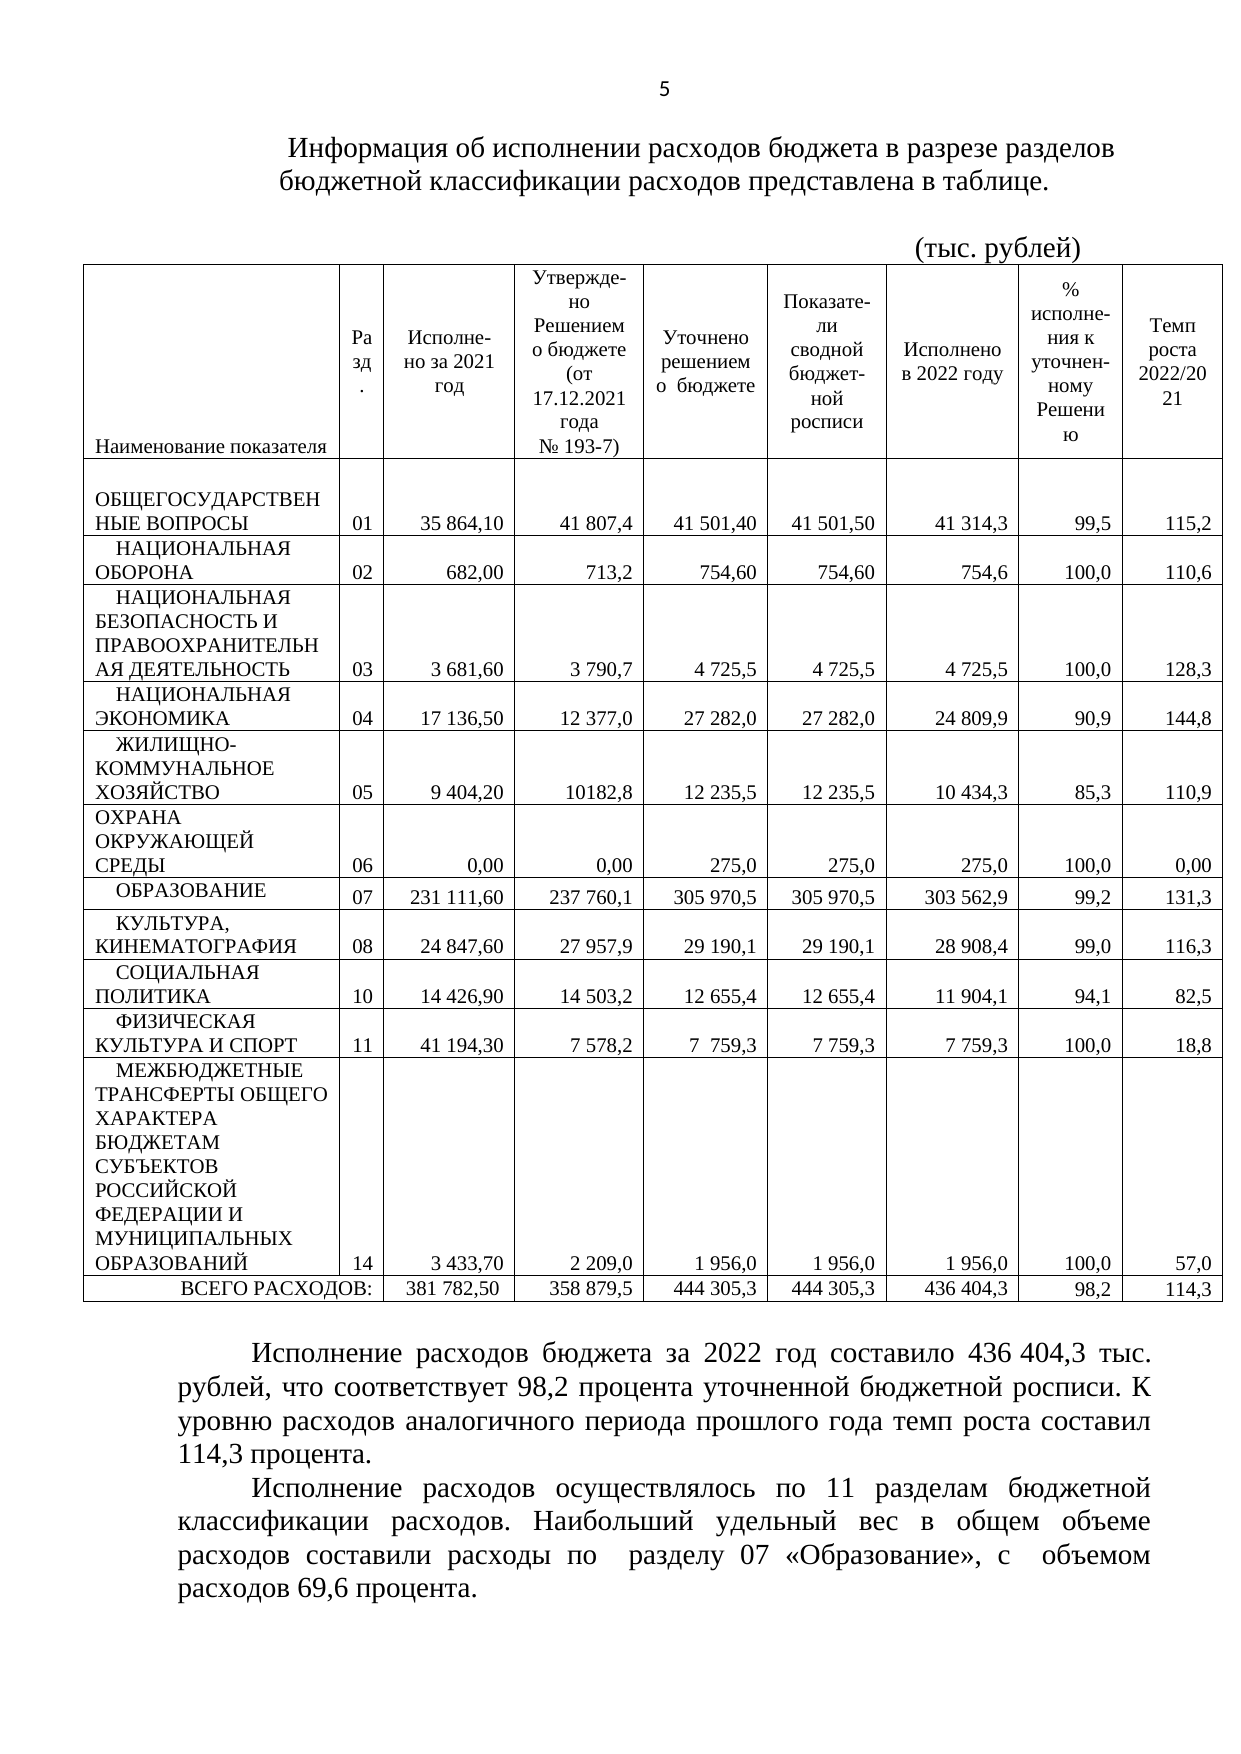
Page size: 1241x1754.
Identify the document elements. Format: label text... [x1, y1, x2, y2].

table_cell ВСЕГО РАСХОДОВ: [84, 1276, 383, 1301]
table_cell 444 305,3 [768, 1276, 886, 1301]
table_cell 28 908,4 [887, 910, 1018, 958]
table_cell 10182,8 [515, 731, 643, 804]
table_cell 444 305,3 [644, 1276, 767, 1301]
table_cell 114,3 [1123, 1276, 1222, 1301]
table_cell 29 190,1 [768, 910, 886, 958]
table_cell 41 194,30 [384, 1009, 514, 1057]
table_cell ОБЩЕГОСУДАРСТВЕННЫЕ ВОПРОСЫ [84, 459, 339, 535]
table_cell 4 725,5 [644, 585, 767, 681]
table_cell 100,0 [1019, 1058, 1122, 1274]
table_cell 0,00 [1123, 805, 1222, 877]
table_cell 7 759,3 [768, 1009, 886, 1057]
table_cell 04 [340, 682, 383, 730]
table_cell 05 [340, 731, 383, 804]
table_cell 85,3 [1019, 731, 1122, 804]
table_cell 01 [340, 459, 383, 535]
table_cell 100,0 [1019, 585, 1122, 681]
table_header % исполне-ния к уточнен- ному Решению [1019, 265, 1122, 458]
table_cell 128,3 [1123, 585, 1222, 681]
text Исполнение расходов бюджета за 2022 год составило 436 404,3 тыс. рублей, что соответствует 98,2 процента уточненной бюджетной росписи. К уровню расходов аналогичного периода прошлого года темп роста составил 114,3 процента. [177, 1336, 1152, 1470]
table_cell 14 [340, 1058, 383, 1274]
table_cell 2 209,0 [515, 1058, 643, 1274]
table_cell 41 807,4 [515, 459, 643, 535]
table_cell 1 956,0 [887, 1058, 1018, 1274]
table_cell 305 970,5 [768, 878, 886, 909]
table_cell 07 [340, 878, 383, 909]
table_cell 24 809,9 [887, 682, 1018, 730]
table_cell 08 [340, 910, 383, 958]
table_cell 27 282,0 [768, 682, 886, 730]
table_cell 7 578,2 [515, 1009, 643, 1057]
table_cell 41 501,40 [644, 459, 767, 535]
table_header Темп роста 2022/2021 [1123, 265, 1222, 458]
table_cell 275,0 [887, 805, 1018, 877]
table_header Показате-ли сводной бюджет- ной росписи [768, 265, 886, 458]
table_cell 18,8 [1123, 1009, 1222, 1057]
text Информация об исполнении расходов бюджета в разрезе разделов бюджетной классификации расходов представлена в таблице. [177, 130, 1152, 197]
table_cell 12 377,0 [515, 682, 643, 730]
table_cell 3 433,70 [384, 1058, 514, 1274]
table_cell 100,0 [1019, 1009, 1122, 1057]
table_cell 02 [340, 536, 383, 584]
table_cell 27 282,0 [644, 682, 767, 730]
table_cell 24 847,60 [384, 910, 514, 958]
table_cell 57,0 [1123, 1058, 1222, 1274]
table_cell 99,5 [1019, 459, 1122, 535]
table_cell 0,00 [515, 805, 643, 877]
table_cell 754,6 [887, 536, 1018, 584]
table_cell МЕЖБЮДЖЕТНЫЕ ТРАНСФЕРТЫ ОБЩЕГО ХАРАКТЕРА БЮДЖЕТАМ СУБЪЕКТОВ РОССИЙСКОЙ ФЕДЕРАЦИИ И МУНИЦИПАЛЬНЫХ ОБРАЗОВАНИЙ [84, 1058, 339, 1274]
table_cell 29 190,1 [644, 910, 767, 958]
table_cell 06 [340, 805, 383, 877]
table_cell 116,3 [1123, 910, 1222, 958]
table_cell 12 235,5 [644, 731, 767, 804]
table_header Уточнено решением о бюджете [644, 265, 767, 458]
table_cell НАЦИОНАЛЬНАЯ ОБОРОНА [84, 536, 339, 584]
table_cell 9 404,20 [384, 731, 514, 804]
table_cell 12 235,5 [768, 731, 886, 804]
table_cell 275,0 [768, 805, 886, 877]
table_cell 12 655,4 [768, 960, 886, 1008]
table_cell 0,00 [384, 805, 514, 877]
table_cell 10 [340, 960, 383, 1008]
table_cell 110,9 [1123, 731, 1222, 804]
table_cell 1 956,0 [644, 1058, 767, 1274]
table_cell ЖИЛИЩНО-КОММУНАЛЬНОЕ ХОЗЯЙСТВО [84, 731, 339, 804]
table_cell 35 864,10 [384, 459, 514, 535]
table_cell 14 426,90 [384, 960, 514, 1008]
table_cell 3 790,7 [515, 585, 643, 681]
table_cell 99,2 [1019, 878, 1122, 909]
table_cell 131,3 [1123, 878, 1222, 909]
table_cell 82,5 [1123, 960, 1222, 1008]
table_cell 4 725,5 [887, 585, 1018, 681]
table_cell 11 904,1 [887, 960, 1018, 1008]
table_cell 713,2 [515, 536, 643, 584]
table_cell 682,00 [384, 536, 514, 584]
table_header Исполне- но за 2021 год [384, 265, 514, 458]
table_cell 303 562,9 [887, 878, 1018, 909]
table_cell 3 681,60 [384, 585, 514, 681]
table_cell 90,9 [1019, 682, 1122, 730]
table_cell КУЛЬТУРА, КИНЕМАТОГРАФИЯ [84, 910, 339, 958]
table_cell 110,6 [1123, 536, 1222, 584]
table_cell 754,60 [768, 536, 886, 584]
table_cell 11 [340, 1009, 383, 1057]
table_cell 436 404,3 [887, 1276, 1018, 1301]
table_cell 41 314,3 [887, 459, 1018, 535]
table_cell 41 501,50 [768, 459, 886, 535]
text Исполнение расходов осуществлялось по 11 разделам бюджетной классификации расходов. Наибольший удельный вес в общем объеме расходов составили расходы по разделу 07 «Образование», с объемом расходов 69,6 процента. [177, 1470, 1152, 1604]
table_cell НАЦИОНАЛЬНАЯ БЕЗОПАСНОСТЬ И ПРАВООХРАНИТЕЛЬНАЯ ДЕЯТЕЛЬНОСТЬ [84, 585, 339, 681]
table_cell 305 970,5 [644, 878, 767, 909]
table_header Исполнено в 2022 году [887, 265, 1018, 458]
table_cell НАЦИОНАЛЬНАЯ ЭКОНОМИКА [84, 682, 339, 730]
table_cell 275,0 [644, 805, 767, 877]
table_cell 1 956,0 [768, 1058, 886, 1274]
table_cell 10 434,3 [887, 731, 1018, 804]
table_cell 27 957,9 [515, 910, 643, 958]
text (тыс. рублей) [177, 231, 1152, 264]
table_header Наименование показателя [84, 265, 339, 458]
table_cell 381 782,50 [384, 1276, 514, 1301]
table_cell 99,0 [1019, 910, 1122, 958]
table_cell 100,0 [1019, 536, 1122, 584]
table_cell 115,2 [1123, 459, 1222, 535]
table_cell 100,0 [1019, 805, 1122, 877]
table_cell СОЦИАЛЬНАЯ ПОЛИТИКА [84, 960, 339, 1008]
table_cell 94,1 [1019, 960, 1122, 1008]
table_cell ОБРАЗОВАНИЕ [84, 878, 339, 909]
table_cell 237 760,1 [515, 878, 643, 909]
table_cell 358 879,5 [515, 1276, 643, 1301]
table_cell 17 136,50 [384, 682, 514, 730]
table_cell 7 759,3 [887, 1009, 1018, 1057]
table_cell 98,2 [1019, 1276, 1122, 1301]
table_cell 14 503,2 [515, 960, 643, 1008]
table_cell 7 759,3 [644, 1009, 767, 1057]
table_cell 03 [340, 585, 383, 681]
table_cell 754,60 [644, 536, 767, 584]
table_header Утвержде-но Решением о бюджете (от 17.12.2021 года № 193-7) [515, 265, 643, 458]
table_cell 231 111,60 [384, 878, 514, 909]
table_cell ФИЗИЧЕСКАЯ КУЛЬТУРА И СПОРТ [84, 1009, 339, 1057]
table_cell 4 725,5 [768, 585, 886, 681]
table_cell 144,8 [1123, 682, 1222, 730]
table_cell 12 655,4 [644, 960, 767, 1008]
table_header Разд. [340, 265, 383, 458]
table_cell ОХРАНА ОКРУЖАЮЩЕЙ СРЕДЫ [84, 805, 339, 877]
